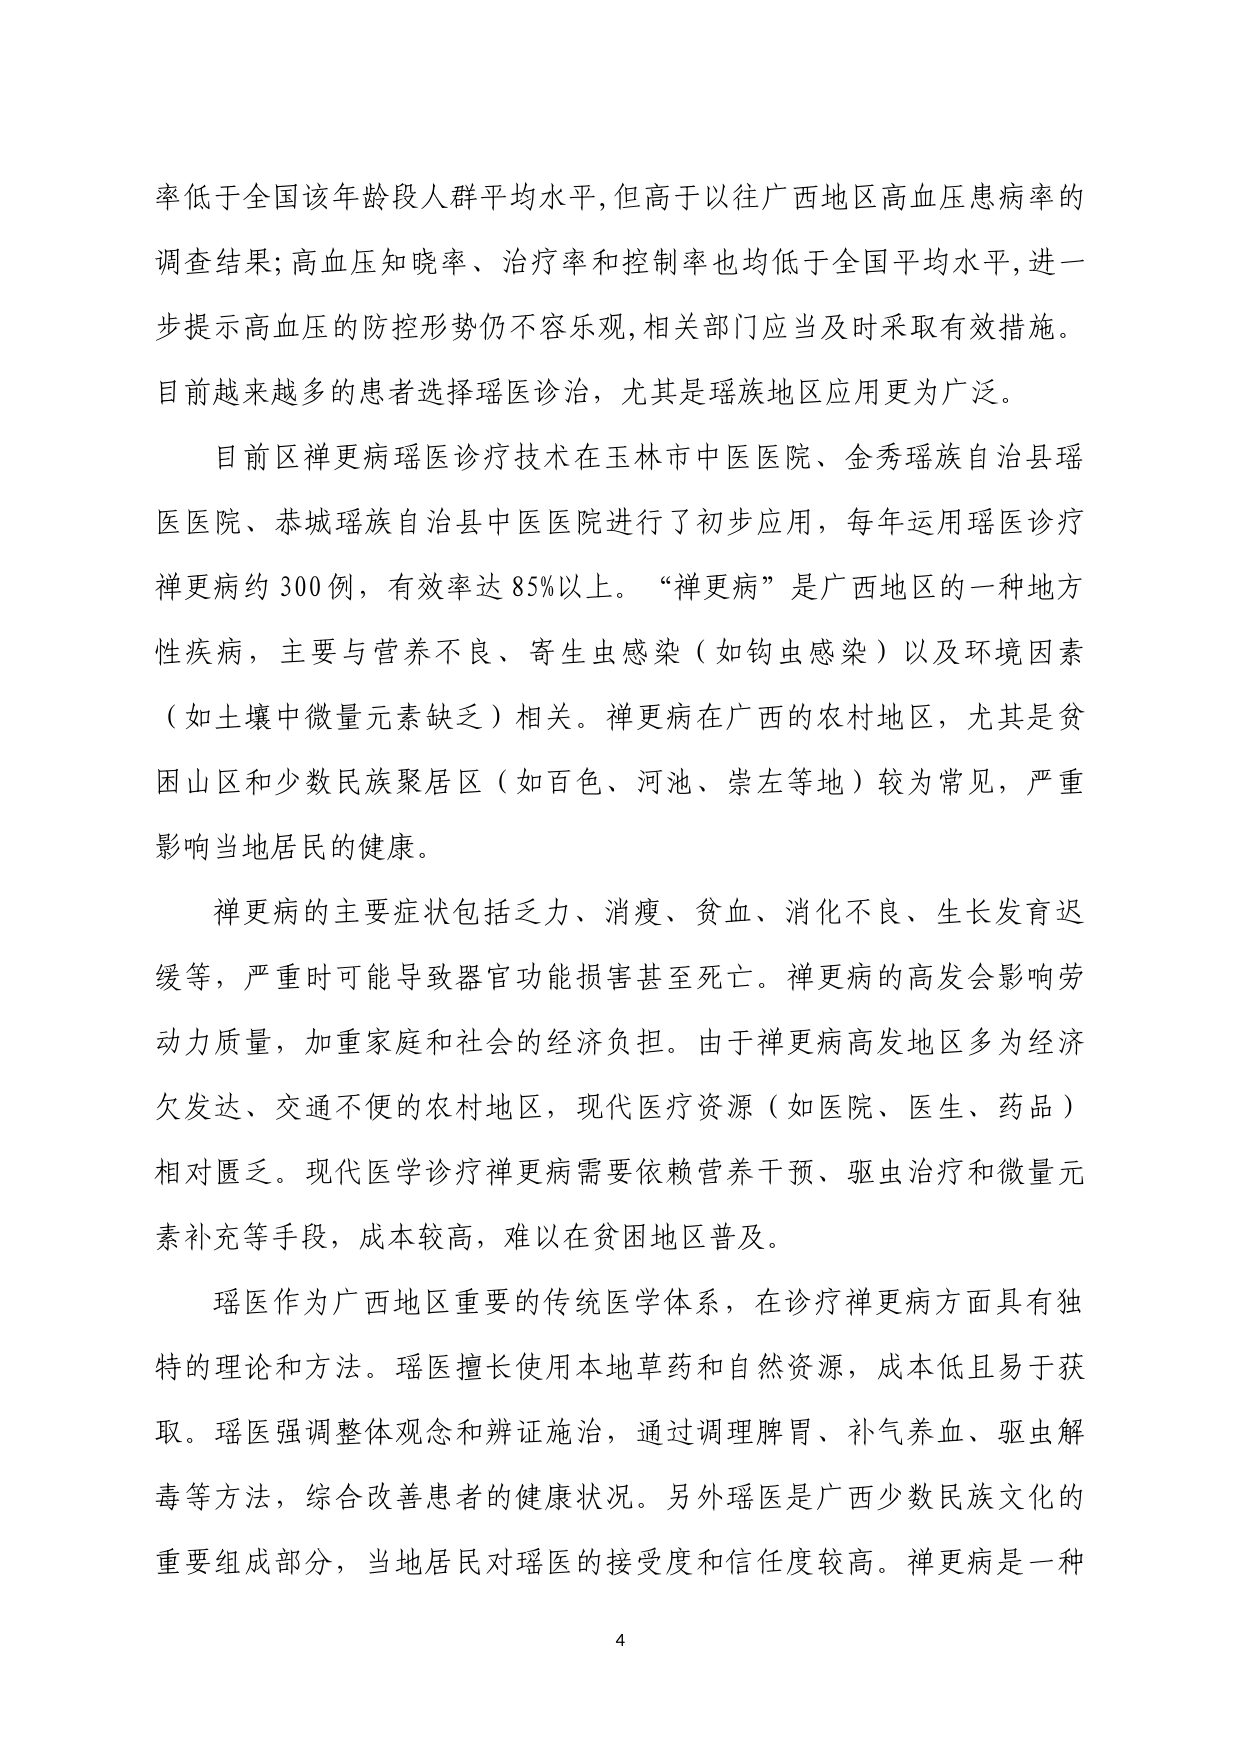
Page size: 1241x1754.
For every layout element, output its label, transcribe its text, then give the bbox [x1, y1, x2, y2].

text 禅更病的主要症状包括乏力、消瘦、贫血、消化不良、生长发育迟缓等，严重时可能导致器官功能损害甚至死亡。禅更病的高发会影响劳动力质量，加重家庭和社会的经济负担。由于禅更病高发地区多为经济欠发达、交通不便的农村地区，现代医疗资源（如医院、医生、药品）相对匮乏。现代医学诊疗禅更病需要依赖营养干预、驱虫治疗和微量元素补充等手段，成本较高，难以在贫困地区普及。 [153, 877, 1087, 1267]
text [153, 1267, 1087, 1592]
text 目前区禅更病瑶医诊疗技术在玉林市中医医院、金秀瑶族自治县瑶医医院、恭城瑶族自治县中医医院进行了初步应用，每年运用瑶医诊疗禅更病约300例，有效率达85%以上。“禅更病”是广西地区的一种地方性疾病，主要与营养不良、寄生虫感染（如钩虫感染）以及环境因素（如土壤中微量元素缺乏）相关。禅更病在广西的农村地区，尤其是贫困山区和少数民族聚居区（如百色、河池、崇左等地）较为常见，严重影响当地居民的健康。 [153, 422, 1087, 877]
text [153, 162, 1087, 422]
